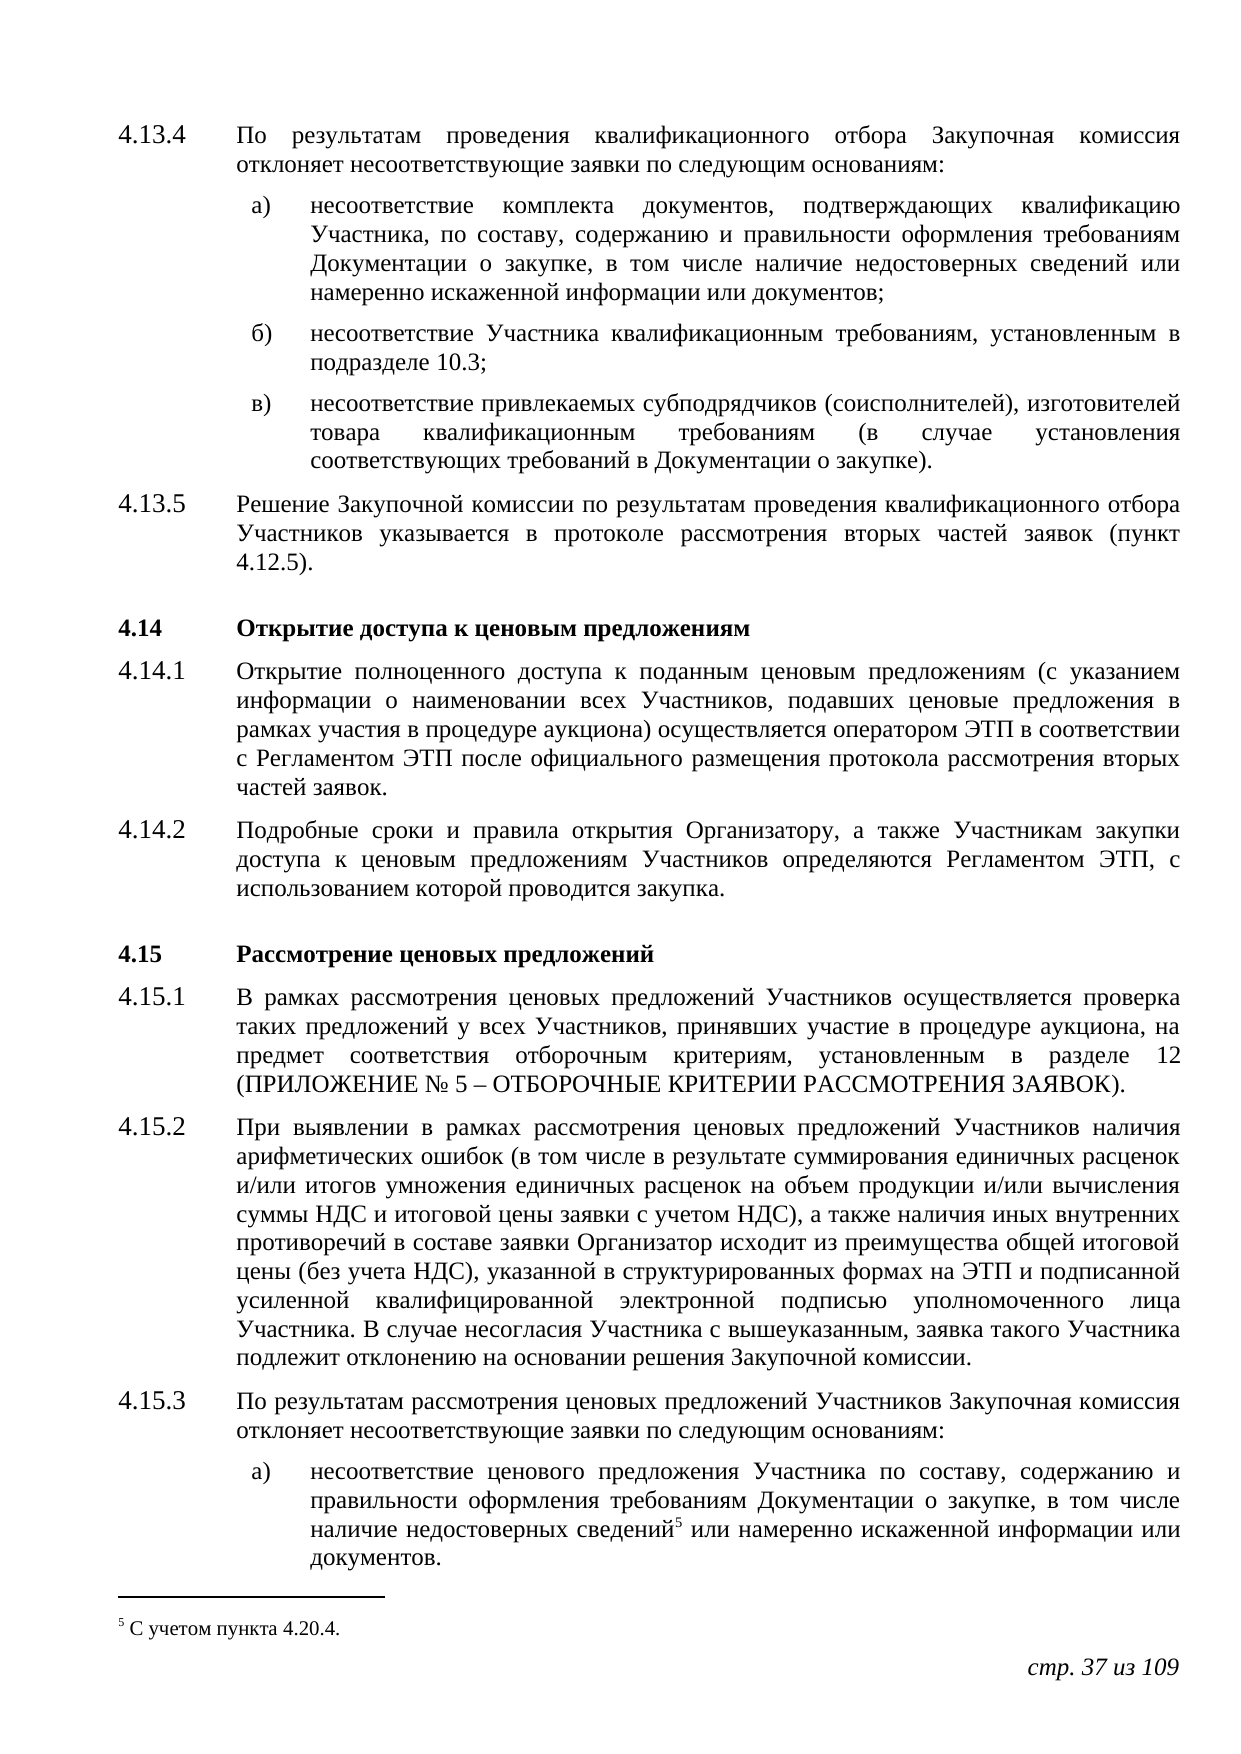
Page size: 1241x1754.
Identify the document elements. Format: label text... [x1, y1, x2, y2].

text несоответствие привлекаемых субподрядчиков (соисполнителей), изготовителей товара квалификационным требованиям (в случае установления соответствующих требований в Документации о закупке). [251, 388, 1181, 474]
text Решение Закупочной комиссии по результатам проведения квалификационного отбора Участников указывается в протоколе рассмотрения вторых частей заявок (пункт 4.12.5). [118, 487, 1181, 575]
text несоответствие ценового предложения Участника по составу, содержанию и правильности оформления требованиям Документации о закупке, в том числе наличие недостоверных сведений или намеренно искаженной информации или документов. [251, 1456, 1181, 1571]
text По результатам рассмотрения ценовых предложений Участников Закупочная комиссия отклоняет несоответствующие заявки по следующим основаниям: [118, 1384, 1181, 1444]
subtitle Рассмотрение ценовых предложений [118, 939, 1181, 968]
text Подробные сроки и правила открытия Организатору, а также Участникам закупки доступа к ценовым предложениям Участников определяются Регламентом ЭТП, с использованием которой проводится закупка. [118, 813, 1181, 901]
subtitle Открытие доступа к ценовым предложениям [118, 613, 1181, 642]
text Открытие полноценного доступа к поданным ценовым предложениям (с указанием информации о наименовании всех Участников, подавших ценовые предложения в рамках участия в процедуре аукциона) осуществляется оператором ЭТП в соответствии с Регламентом ЭТП после официального размещения протокола рассмотрения вторых частей заявок. [118, 654, 1181, 800]
text По результатам проведения квалификационного отбора Закупочная комиссия отклоняет несоответствующие заявки по следующим основаниям: [118, 118, 1181, 178]
text несоответствие Участника квалификационным требованиям, установленным в подразделе 10.3; [251, 318, 1181, 376]
text В рамках рассмотрения ценовых предложений Участников осуществляется проверка таких предложений у всех Участников, принявших участие в процедуре аукциона, на предмет соответствия отборочным критериям, установленным в разделе 12 (ПРИЛОЖЕНИЕ № 5 – ОТБОРОЧНЫЕ КРИТЕРИИ РАССМОТРЕНИЯ ЗАЯВОК). [118, 980, 1181, 1098]
text несоответствие комплекта документов, подтверждающих квалификацию Участника, по составу, содержанию и правильности оформления требованиям Документации о закупке, в том числе наличие недостоверных сведений или намеренно искаженной информации или документов; [251, 191, 1181, 306]
text При выявлении в рамках рассмотрения ценовых предложений Участников наличия арифметических ошибок (в том числе в результате суммирования единичных расценок и/или итогов умножения единичных расценок на объем продукции и/или вычисления суммы НДС и итоговой цены заявки с учетом НДС), а также наличия иных внутренних противоречий в составе заявки Организатор исходит из преимущества общей итоговой цены (без учета НДС), указанной в структурированных формах на ЭТП и подписанной усиленной квалифицированной электронной подписью уполномоченного лица Участника. В случае несогласия Участника с вышеуказанным, заявка такого Участника подлежит отклонению на основании решения Закупочной комиссии. [118, 1110, 1181, 1371]
